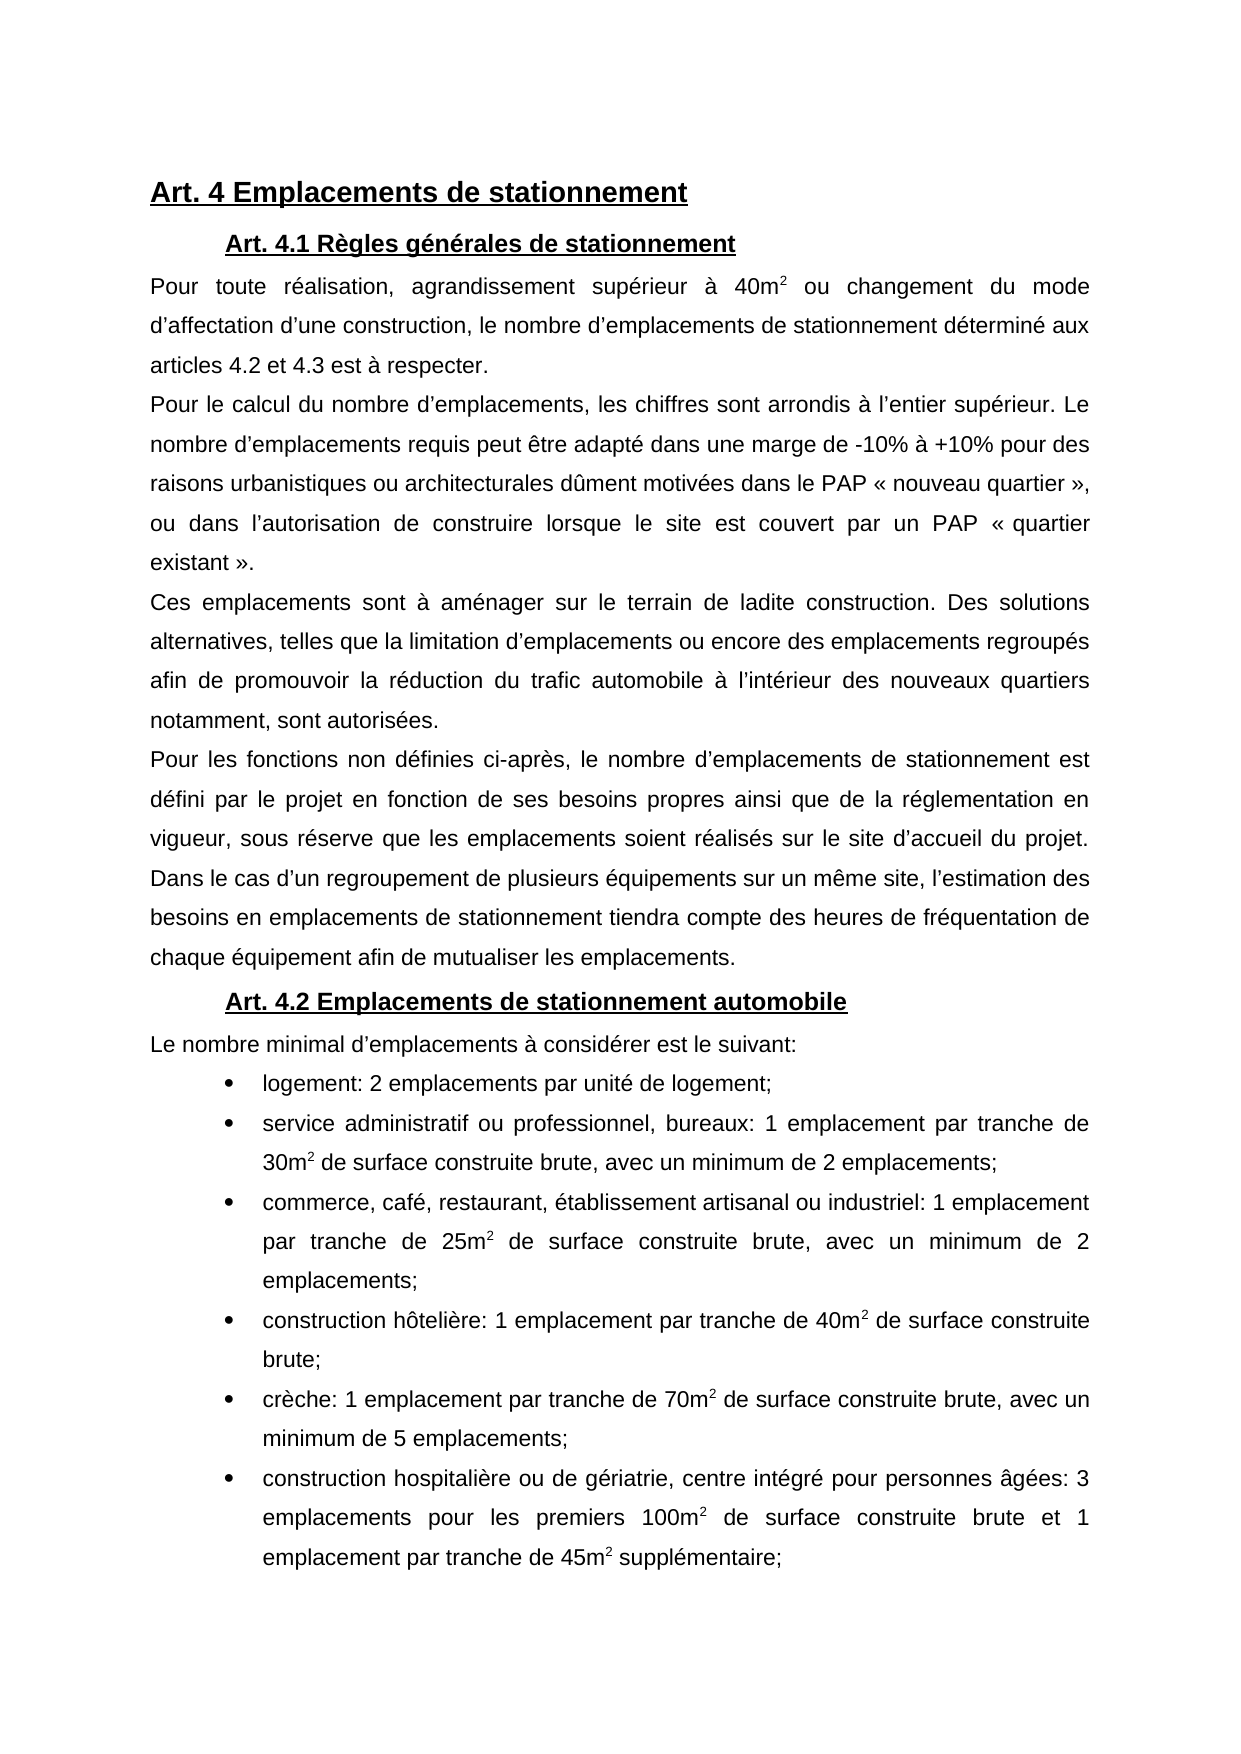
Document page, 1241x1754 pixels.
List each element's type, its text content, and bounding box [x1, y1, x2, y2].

list commerce, café, restaurant, établissement artisanal ou industriel: 1 emplacement par tranche de 25m2 de surface construite brute, avec un minimum de 2 emplacements; [225, 1188, 1090, 1294]
list logement: 2 emplacements par unité de logement; [225, 1070, 1090, 1096]
subtitle Art. 4 Emplacements de stationnement [150, 175, 1090, 208]
text Pour le calcul du nombre d’emplacements, les chiffres sont arrondis à l’entier supérieur. Le nombre d’emplacements requis peut être adapté dans une marge de -10% à +10% pour des raisons urbanistiques ou architecturales dûment motivées dans le PAP « nouveau quartier », ou dans l’autorisation de construire lorsque le site est couvert par un PAP « quartier existant ». [150, 391, 1090, 575]
list construction hôtelière: 1 emplacement par tranche de 40m2 de surface construite brute; [225, 1307, 1090, 1373]
subtitle Art. 4.2 Emplacements de stationnement automobile [225, 987, 1090, 1016]
text Pour toute réalisation, agrandissement supérieur à 40m2 ou changement du mode d’affectation d’une construction, le nombre d’emplacements de stationnement déterminé aux articles 4.2 et 4.3 est à respecter. [150, 273, 1090, 378]
list construction hospitalière ou de gériatrie, centre intégré pour personnes âgées: 3 emplacements pour les premiers 100m2 de surface construite brute et 1 emplacement par tranche de 45m2 supplémentaire; [225, 1465, 1090, 1570]
text Le nombre minimal d’emplacements à considérer est le suivant: [150, 1031, 1090, 1057]
list service administratif ou professionnel, bureaux: 1 emplacement par tranche de 30m2 de surface construite brute, avec un minimum de 2 emplacements; [225, 1109, 1090, 1175]
text Pour les fonctions non définies ci-après, le nombre d’emplacements de stationnement est défini par le projet en fonction de ses besoins propres ainsi que de la réglementation en vigueur, sous réserve que les emplacements soient réalisés sur le site d’accueil du projet. Dans le cas d’un regroupement de plusieurs équipements sur un même site, l’estimation des besoins en emplacements de stationnement tiendra compte des heures de fréquentation de chaque équipement afin de mutualiser les emplacements. [150, 746, 1090, 970]
text Ces emplacements sont à aménager sur le terrain de ladite construction. Des solutions alternatives, telles que la limitation d’emplacements ou encore des emplacements regroupés afin de promouvoir la réduction du trafic automobile à l’intérieur des nouveaux quartiers notamment, sont autorisées. [150, 588, 1090, 733]
subtitle Art. 4.1 Règles générales de stationnement [225, 229, 1090, 258]
list crèche: 1 emplacement par tranche de 70m2 de surface construite brute, avec un minimum de 5 emplacements; [225, 1386, 1090, 1452]
